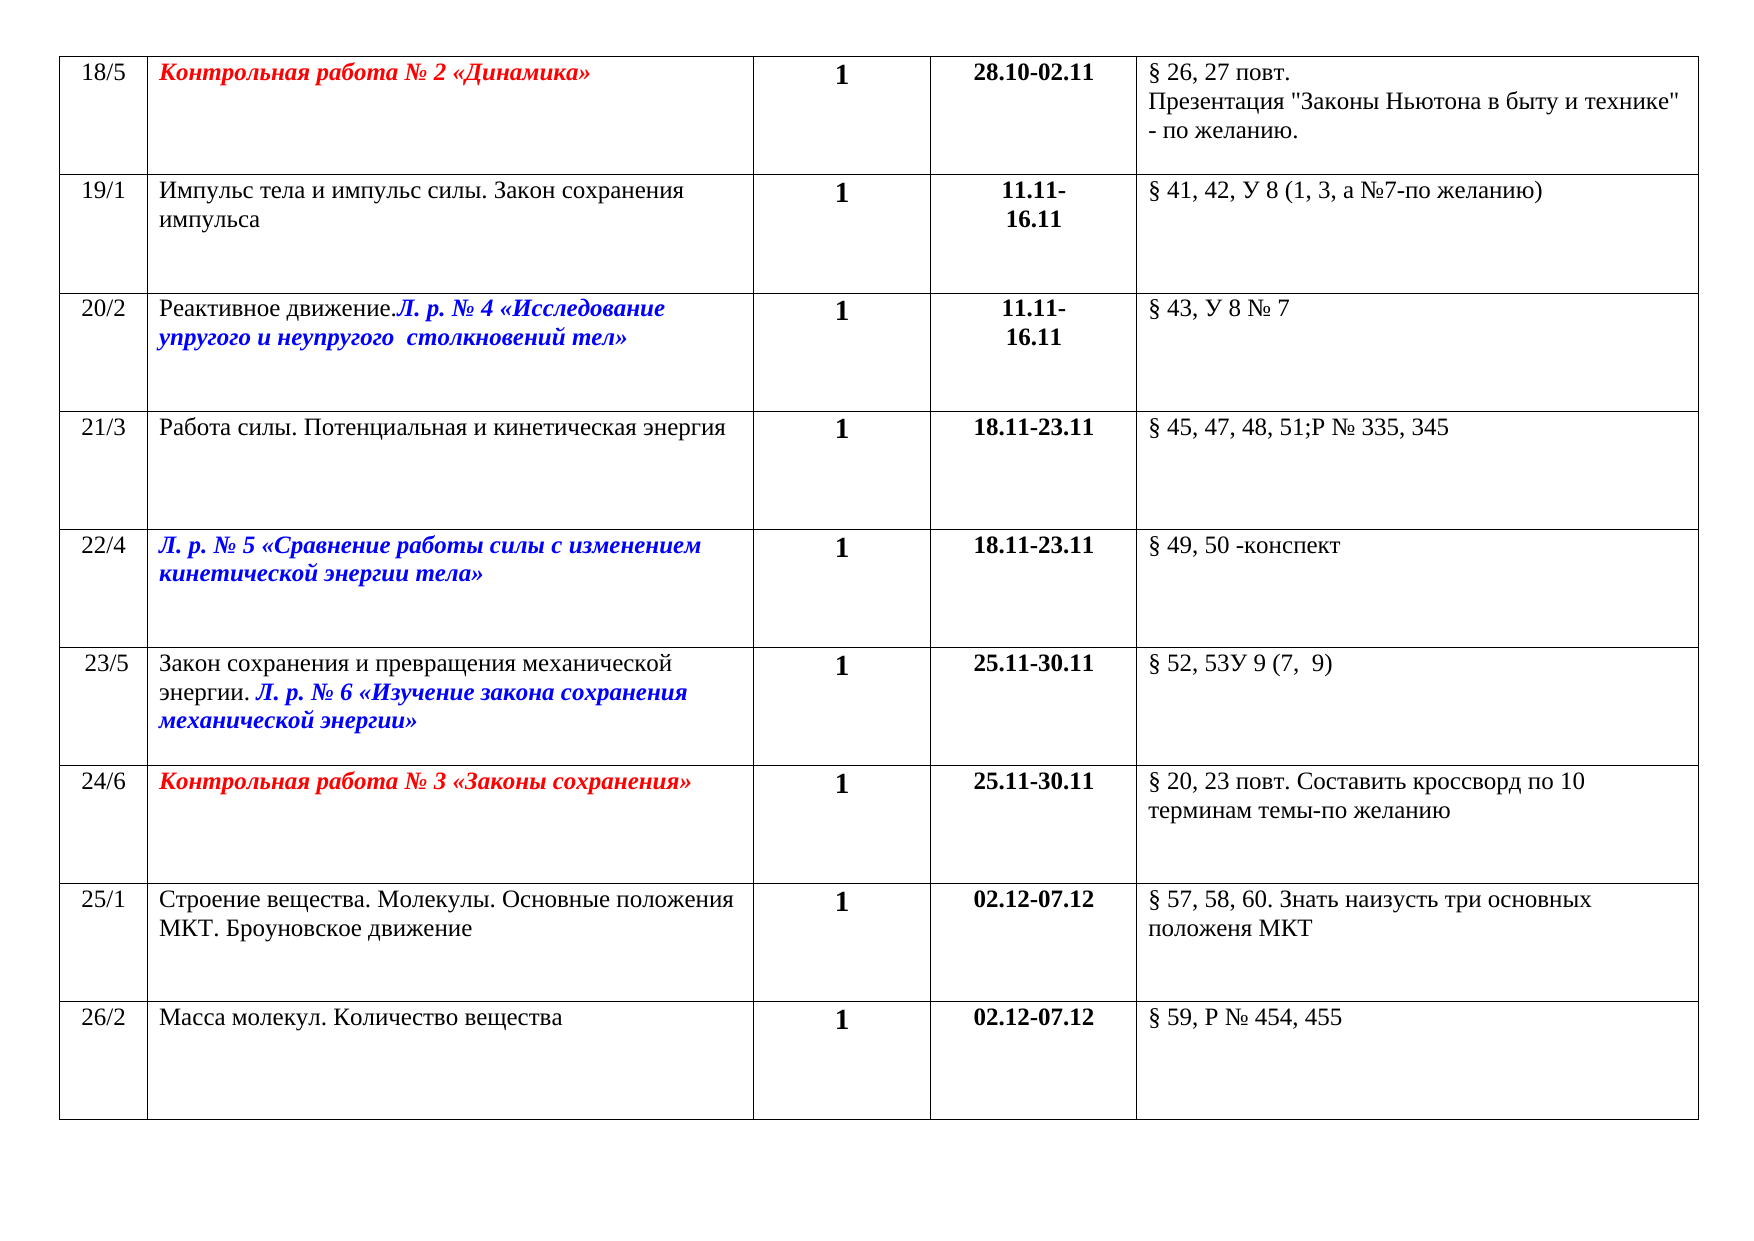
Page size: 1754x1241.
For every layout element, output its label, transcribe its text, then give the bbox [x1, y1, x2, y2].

table_cell 28.10-02.11 [931, 57, 1136, 174]
table_cell 18/5 [60, 57, 147, 174]
table_cell 1 [754, 175, 930, 292]
table_cell 26/2 [60, 1002, 147, 1119]
table_cell 25.11-30.11 [931, 648, 1136, 765]
table_cell Закон сохранения и превращения механической энергии. Л. р. № 6 «Изучение закона сохранения механической энергии» [148, 648, 753, 765]
table_cell 1 [754, 1002, 930, 1119]
table_cell Контрольная работа № 3 «Законы сохранения» [148, 766, 753, 883]
table_cell 02.12-07.12 [931, 1002, 1136, 1119]
table_cell § 45, 47, 48, 51;Р № 335, 345 [1137, 412, 1698, 529]
table_cell 21/3 [60, 412, 147, 529]
table_cell 20/2 [60, 294, 147, 411]
table_cell § 43, У 8 № 7 [1137, 294, 1698, 411]
table_cell § 20, 23 повт. Составить кроссворд по 10 терминам темы-по желанию [1137, 766, 1698, 883]
table_cell § 52, 53У 9 (7, 9) [1137, 648, 1698, 765]
table_cell 19/1 [60, 175, 147, 292]
table_cell § 26, 27 повт. Презентация "Законы Ньютона в быту и технике" - по желанию. [1137, 57, 1698, 174]
table_cell 25/1 [60, 884, 147, 1001]
table_cell 22/4 [60, 530, 147, 647]
table_cell 18.11-23.11 [931, 530, 1136, 647]
table_cell 1 [754, 412, 930, 529]
table_cell 1 [754, 57, 930, 174]
table_cell 11.11- 16.11 [931, 294, 1136, 411]
table_cell 1 [754, 884, 930, 1001]
table_cell 23/5 [60, 648, 147, 765]
table_cell 18.11-23.11 [931, 412, 1136, 529]
table_cell 11.11- 16.11 [931, 175, 1136, 292]
table_cell § 57, 58, 60. Знать наизусть три основных положеня МКТ [1137, 884, 1698, 1001]
table_cell Л. р. № 5 «Сравнение работы силы с изменением кинетической энергии тела» [148, 530, 753, 647]
table_cell Масса молекул. Количество вещества [148, 1002, 753, 1119]
table_cell § 49, 50 -конспект [1137, 530, 1698, 647]
table_cell Работа силы. Потенциальная и кинетическая энергия [148, 412, 753, 529]
table_cell Импульс тела и импульс силы. Закон сохранения импульса [148, 175, 753, 292]
table_cell § 41, 42, У 8 (1, 3, а №7-по желанию) [1137, 175, 1698, 292]
table_cell 25.11-30.11 [931, 766, 1136, 883]
table_cell § 59, Р № 454, 455 [1137, 1002, 1698, 1119]
table_cell Реактивное движение.Л. р. № 4 «Исследование упругого и неупругого столкновений тел» [148, 294, 753, 411]
table_cell 1 [754, 648, 930, 765]
table_cell Контрольная работа № 2 «Динамика» [148, 57, 753, 174]
table_cell 1 [754, 530, 930, 647]
table_cell 1 [754, 766, 930, 883]
table_cell 02.12-07.12 [931, 884, 1136, 1001]
table_cell 24/6 [60, 766, 147, 883]
table_cell Строение вещества. Молекулы. Основные положения МКТ. Броуновское движение [148, 884, 753, 1001]
table_cell 1 [754, 294, 930, 411]
